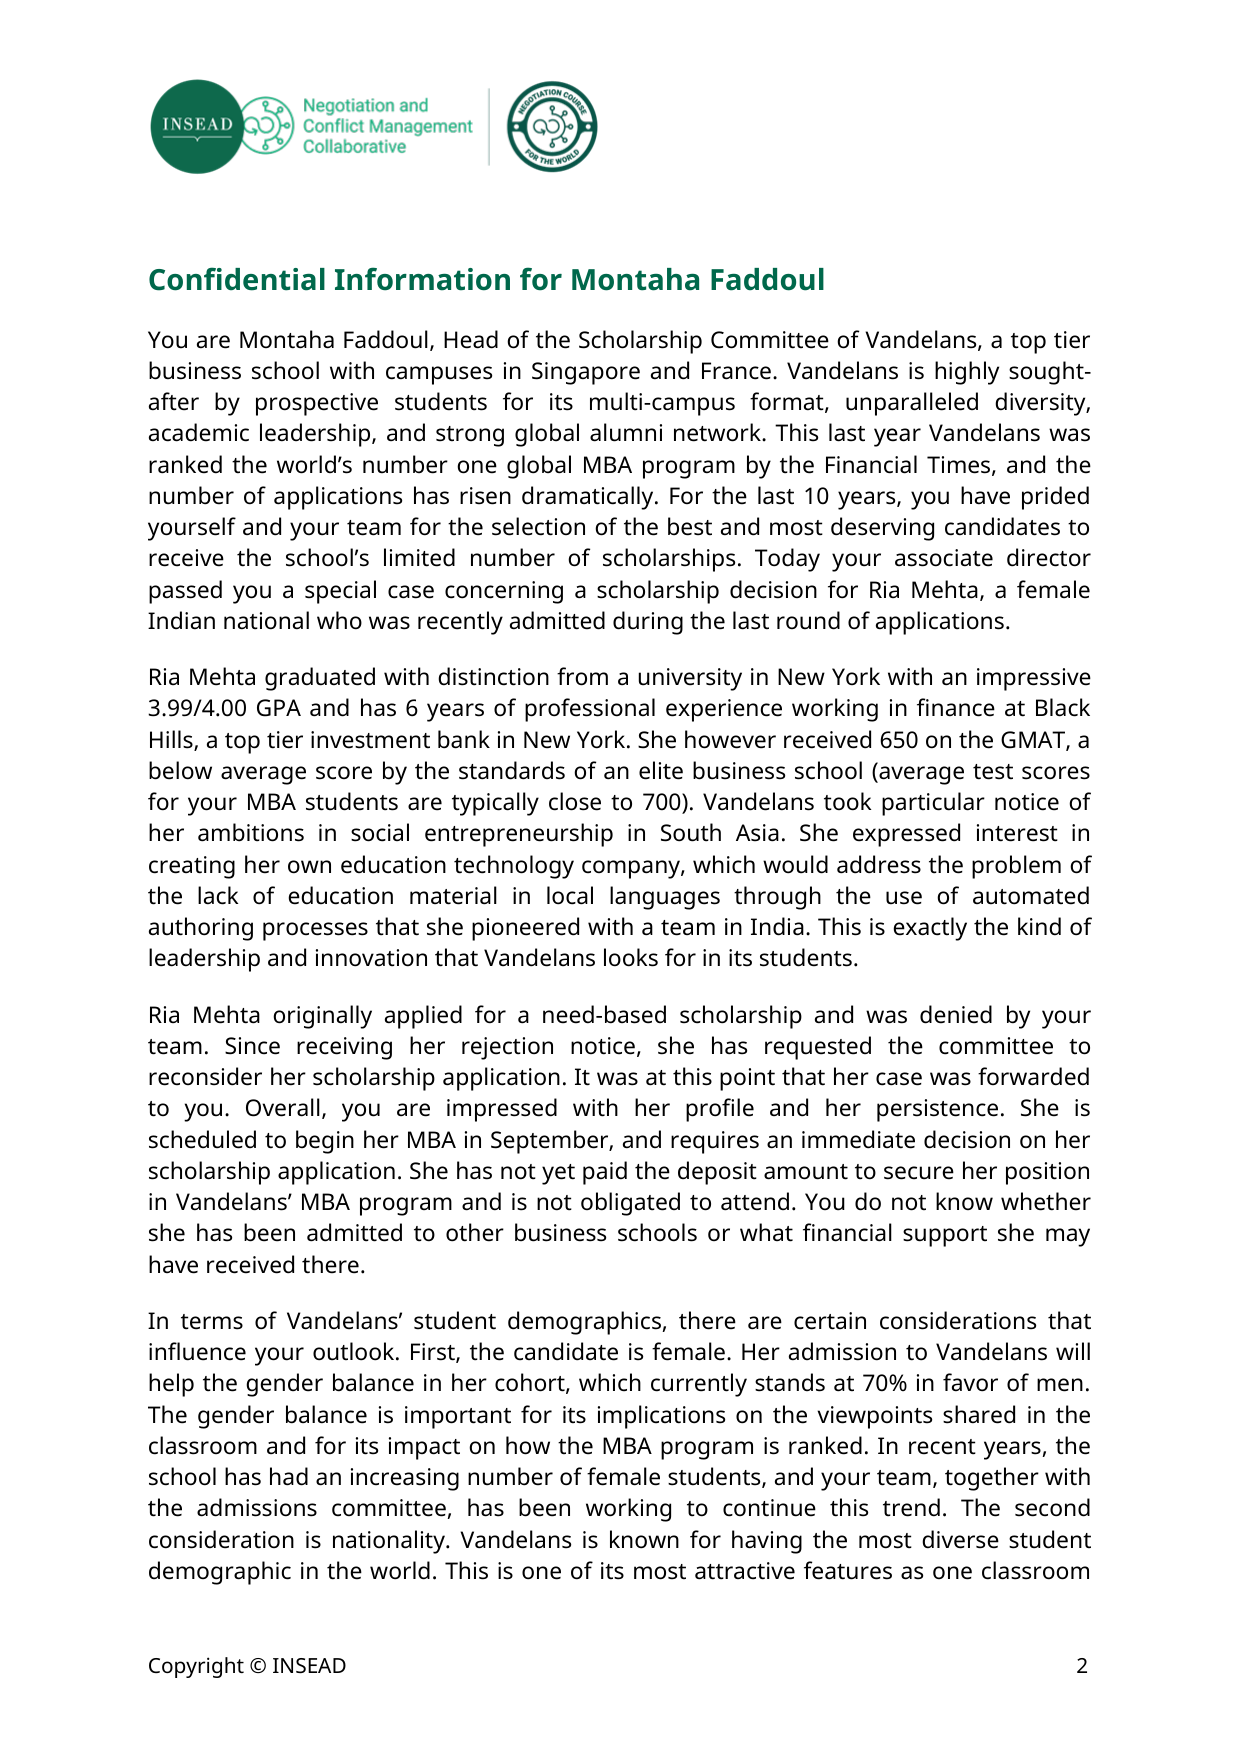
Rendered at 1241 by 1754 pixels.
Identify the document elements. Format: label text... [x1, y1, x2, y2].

title Confidential Information for Montaha Faddoul [148, 259, 1092, 299]
text You are Montaha Faddoul, Head of the Scholarship Committee of Vandelans, a top tier business school with campuses in Singapore and France. Vandelans is highly sought-after by prospective students for its multi-campus format, unparalleled diversity, academic leadership, and strong global alumni network. This last year Vandelans was ranked the world’s number one global MBA program by the Financial Times, and the number of applications has risen dramatically. For the last 10 years, you have prided yourself and your team for the selection of the best and most deserving candidates to receive the school’s limited number of scholarships. Today your associate director passed you a special case concerning a scholarship decision for Ria Mehta, a female Indian national who was recently admitted during the last round of applications. [148, 324, 1092, 636]
picture [147, 73, 601, 180]
text Ria Mehta graduated with distinction from a university in New York with an impressive 3.99/4.00 GPA and has 6 years of professional experience working in finance at Black Hills, a top tier investment bank in New York. She however received 650 on the GMAT, a below average score by the standards of an elite business school (average test scores for your MBA students are typically close to 700). Vandelans took particular notice of her ambitions in social entrepreneurship in South Asia. She expressed interest in creating her own education technology company, which would address the problem of the lack of education material in local languages through the use of automated authoring processes that she pioneered with a team in India. This is exactly the kind of leadership and innovation that Vandelans looks for in its students. [148, 661, 1092, 974]
text Ria Mehta originally applied for a need-based scholarship and was denied by your team. Since receiving her rejection notice, she has requested the committee to reconsider her scholarship application. It was at this point that her case was forwarded to you. Overall, you are impressed with her profile and her persistence. She is scheduled to begin her MBA in September, and requires an immediate decision on her scholarship application. She has not yet paid the deposit amount to secure her position in Vandelans’ MBA program and is not obligated to attend. You do not know whether she has been admitted to other business schools or what financial support she may have received there. [148, 999, 1092, 1280]
